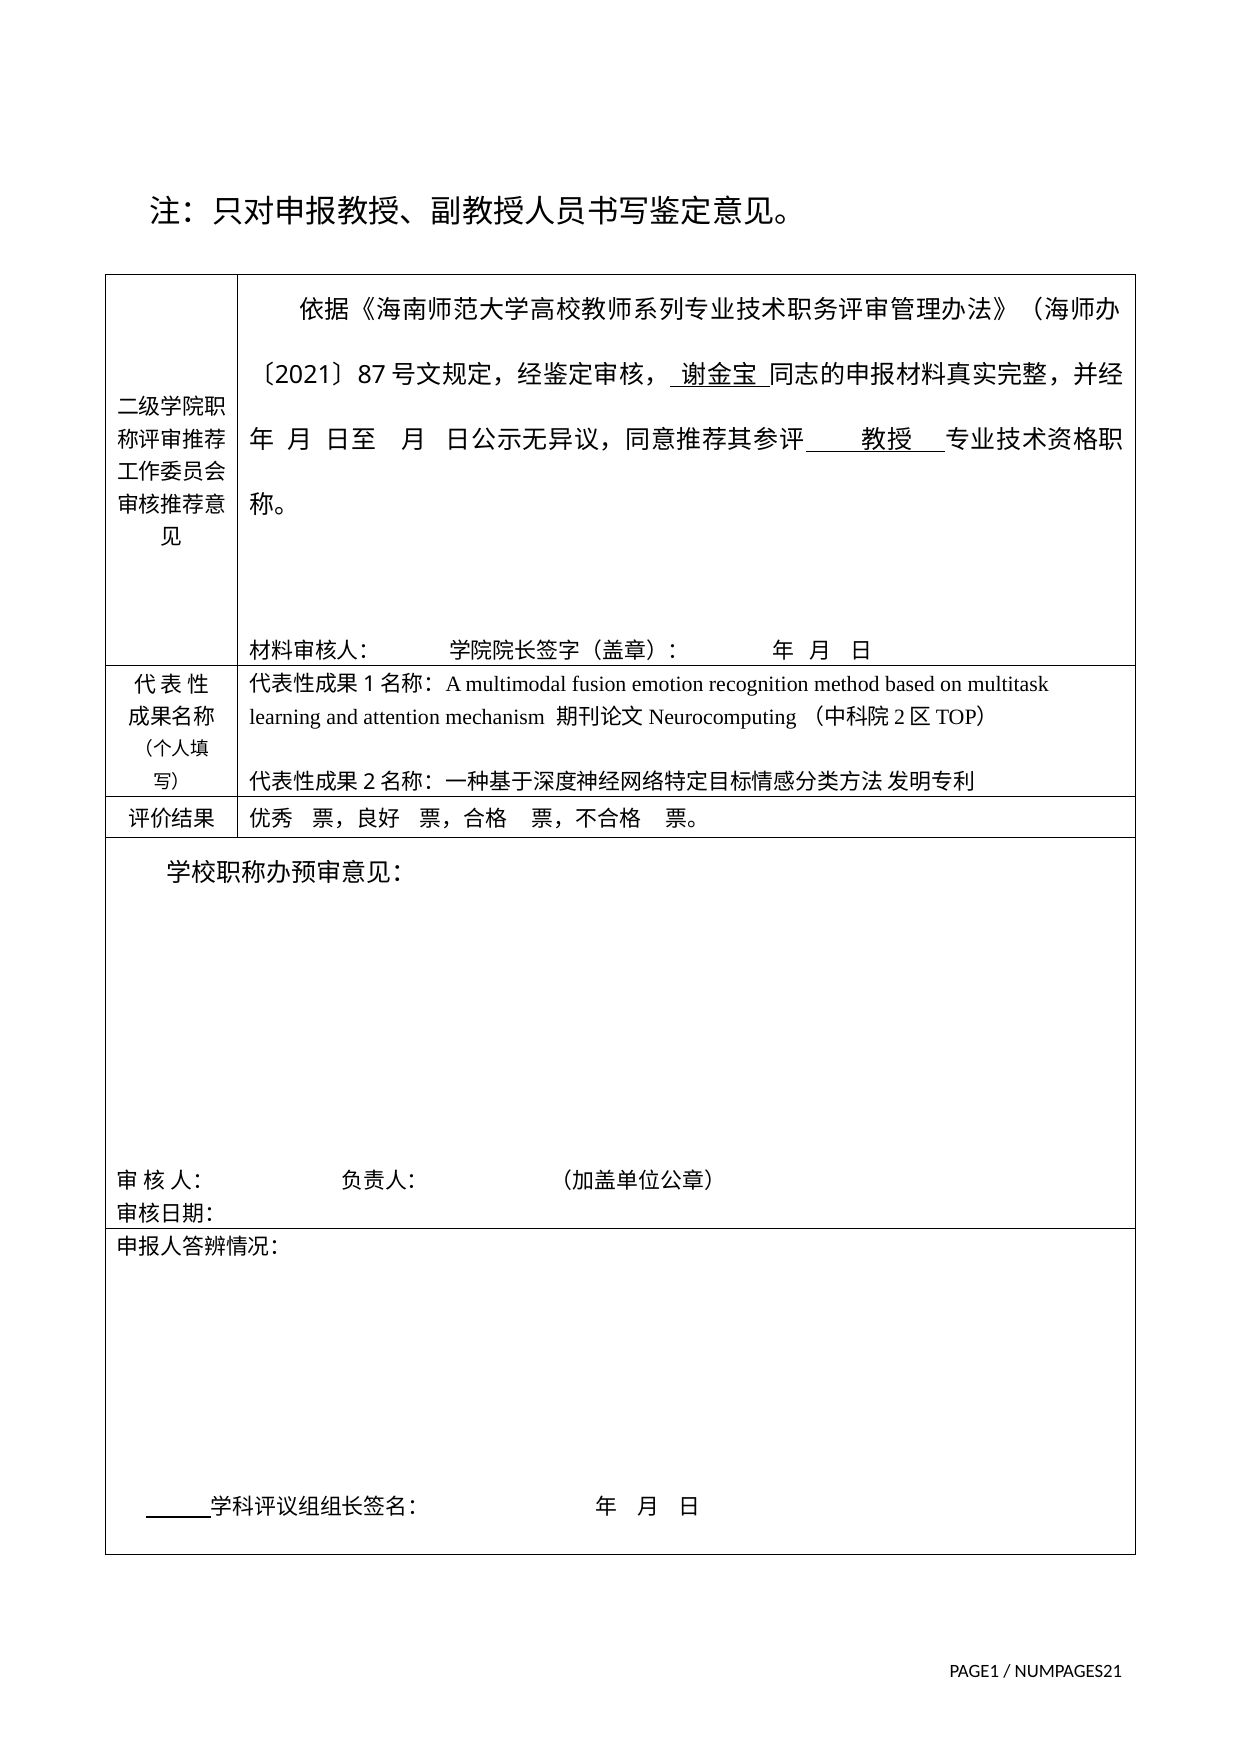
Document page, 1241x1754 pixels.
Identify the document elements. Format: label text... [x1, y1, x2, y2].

table_cell 优秀 票，良好 票，合格 票，不合格 票。 [238, 797, 1135, 837]
table_header 二级学院职称评审推荐工作委员会审核推荐意见 [106, 275, 237, 665]
text 注：只对申报教授、副教授人员书写鉴定意见。 [118, 177, 1122, 242]
table_header 依据《海南师范大学高校教师系列专业技术职务评审管理办法》（海师办〔2021〕87号文规定，经鉴定审核， 谢金宝 同志的申报材料真实完整，并经 年 月 日至 月 日公示无异议，同意推荐其参评 教授 专业技术资格职称。 材料审核人： 学院院长签字（盖章）： 年 月 日 [238, 275, 1135, 665]
table_cell 代 表 性 成果名称 （个人填写） [106, 666, 237, 796]
table_cell 学校职称办预审意见： 审 核 人： 负责人： （加盖单位公章） 审核日期： [106, 838, 1135, 1228]
table_cell 评价结果 [106, 797, 237, 837]
table_cell 代表性成果1名称：A multimodal fusion emotion recognition method based on multitask learning and attention mechanism 期刊论文 Neurocomputing （中科院2区TOP） 代表性成果2名称：一种基于深度神经网络特定目标情感分类方法 发明专利 [238, 666, 1135, 796]
table_cell 申报人答辨情况： 学科评议组组长签名： 年 月 日 [106, 1229, 1135, 1554]
